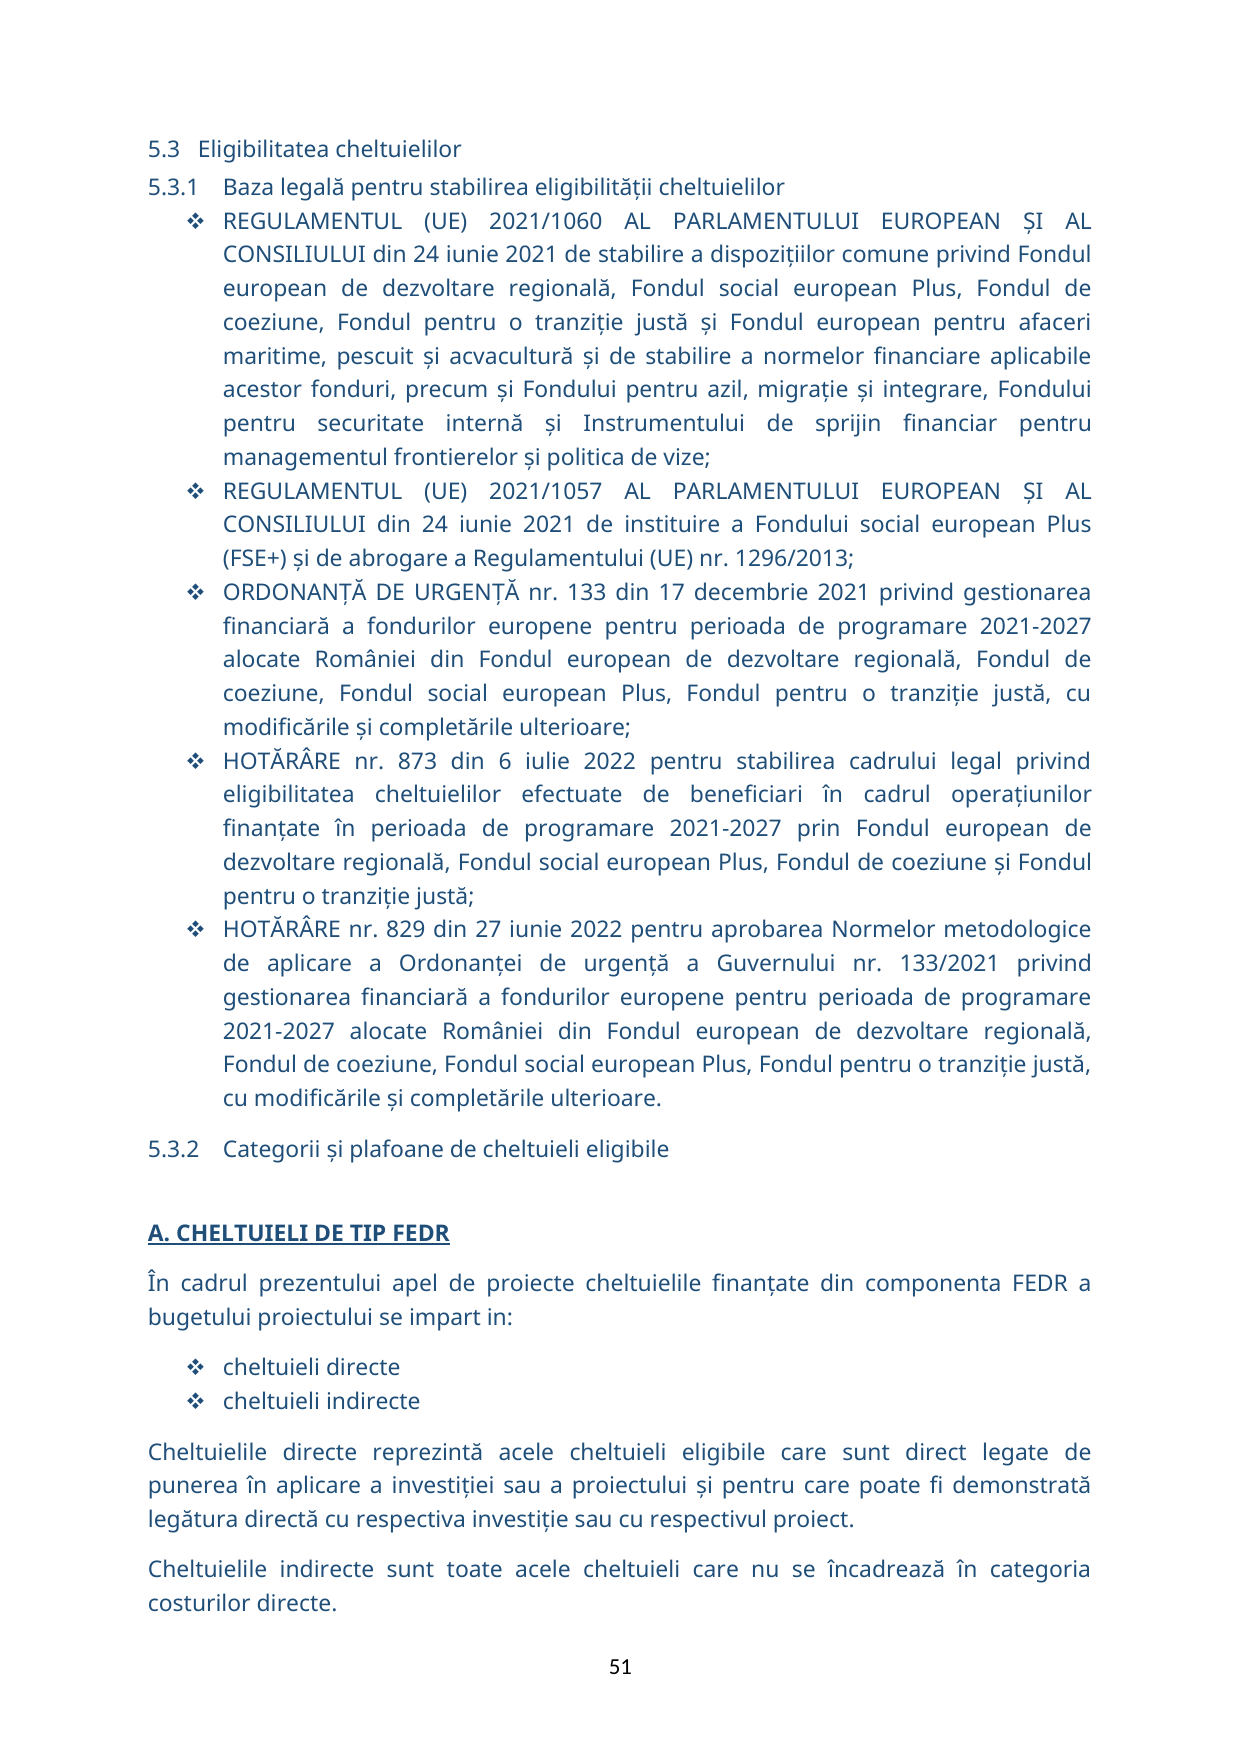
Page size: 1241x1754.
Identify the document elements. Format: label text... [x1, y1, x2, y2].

subtitle Eligibilitatea cheltuielilor [148, 133, 1093, 164]
list cheltuieli directe [185, 1351, 1093, 1382]
text Cheltuielile directe reprezintă acele cheltuieli eligibile care sunt direct legate de punerea în aplicare a investiției sau a proiectului și pentru care poate fi demonstrată legătura directă cu respectiva investiție sau cu respectivul proiect. [148, 1435, 1093, 1534]
list cheltuieli indirecte [185, 1385, 1093, 1416]
subtitle Categorii și plafoane de cheltuieli eligibile [148, 1132, 1093, 1164]
text Cheltuielile indirecte sunt toate acele cheltuieli care nu se încadrează în categoria costurilor directe. [148, 1553, 1093, 1618]
text În cadrul prezentului apel de proiecte cheltuielile finanțate din componenta FEDR a bugetului proiectului se impart in: [148, 1267, 1093, 1332]
list REGULAMENTUL (UE) 2021/1060 AL PARLAMENTULUI EUROPEAN ȘI AL CONSILIULUI din 24 iunie 2021 de stabilire a dispozițiilor comune privind Fondul european de dezvoltare regională, Fondul social european Plus, Fondul de coeziune, Fondul pentru o tranziție justă și Fondul european pentru afaceri maritime, pescuit și acvacultură și de stabilire a normelor financiare aplicabile acestor fonduri, precum și Fondului pentru azil, migrație și integrare, Fondului pentru securitate internă și Instrumentului de sprijin financiar pentru managementul frontierelor și politica de vize; [185, 204, 1093, 472]
list ORDONANŢĂ DE URGENŢĂ nr. 133 din 17 decembrie 2021 privind gestionarea financiară a fondurilor europene pentru perioada de programare 2021-2027 alocate României din Fondul european de dezvoltare regională, Fondul de coeziune, Fondul social european Plus, Fondul pentru o tranziție justă, cu modificările și completările ulterioare; [185, 576, 1093, 742]
list HOTĂRÂRE nr. 829 din 27 iunie 2022 pentru aprobarea Normelor metodologice de aplicare a Ordonanței de urgență a Guvernului nr. 133/2021 privind gestionarea financiară a fondurilor europene pentru perioada de programare 2021-2027 alocate României din Fondul european de dezvoltare regională, Fondul de coeziune, Fondul social european Plus, Fondul pentru o tranziție justă, cu modificările și completările ulterioare. [185, 913, 1093, 1113]
text A. CHELTUIELI DE TIP FEDR [148, 1217, 1093, 1248]
list HOTĂRÂRE nr. 873 din 6 iulie 2022 pentru stabilirea cadrului legal privind eligibilitatea cheltuielilor efectuate de beneficiari în cadrul operațiunilor finanțate în perioada de programare 2021-2027 prin Fondul european de dezvoltare regională, Fondul social european Plus, Fondul de coeziune și Fondul pentru o tranziție justă; [185, 744, 1093, 911]
subtitle Baza legală pentru stabilirea eligibilității cheltuielilor [148, 171, 1093, 202]
list REGULAMENTUL (UE) 2021/1057 AL PARLAMENTULUI EUROPEAN ȘI AL CONSILIULUI din 24 iunie 2021 de instituire a Fondului social european Plus (FSE+) și de abrogare a Regulamentului (UE) nr. 1296/2013; [185, 474, 1093, 573]
